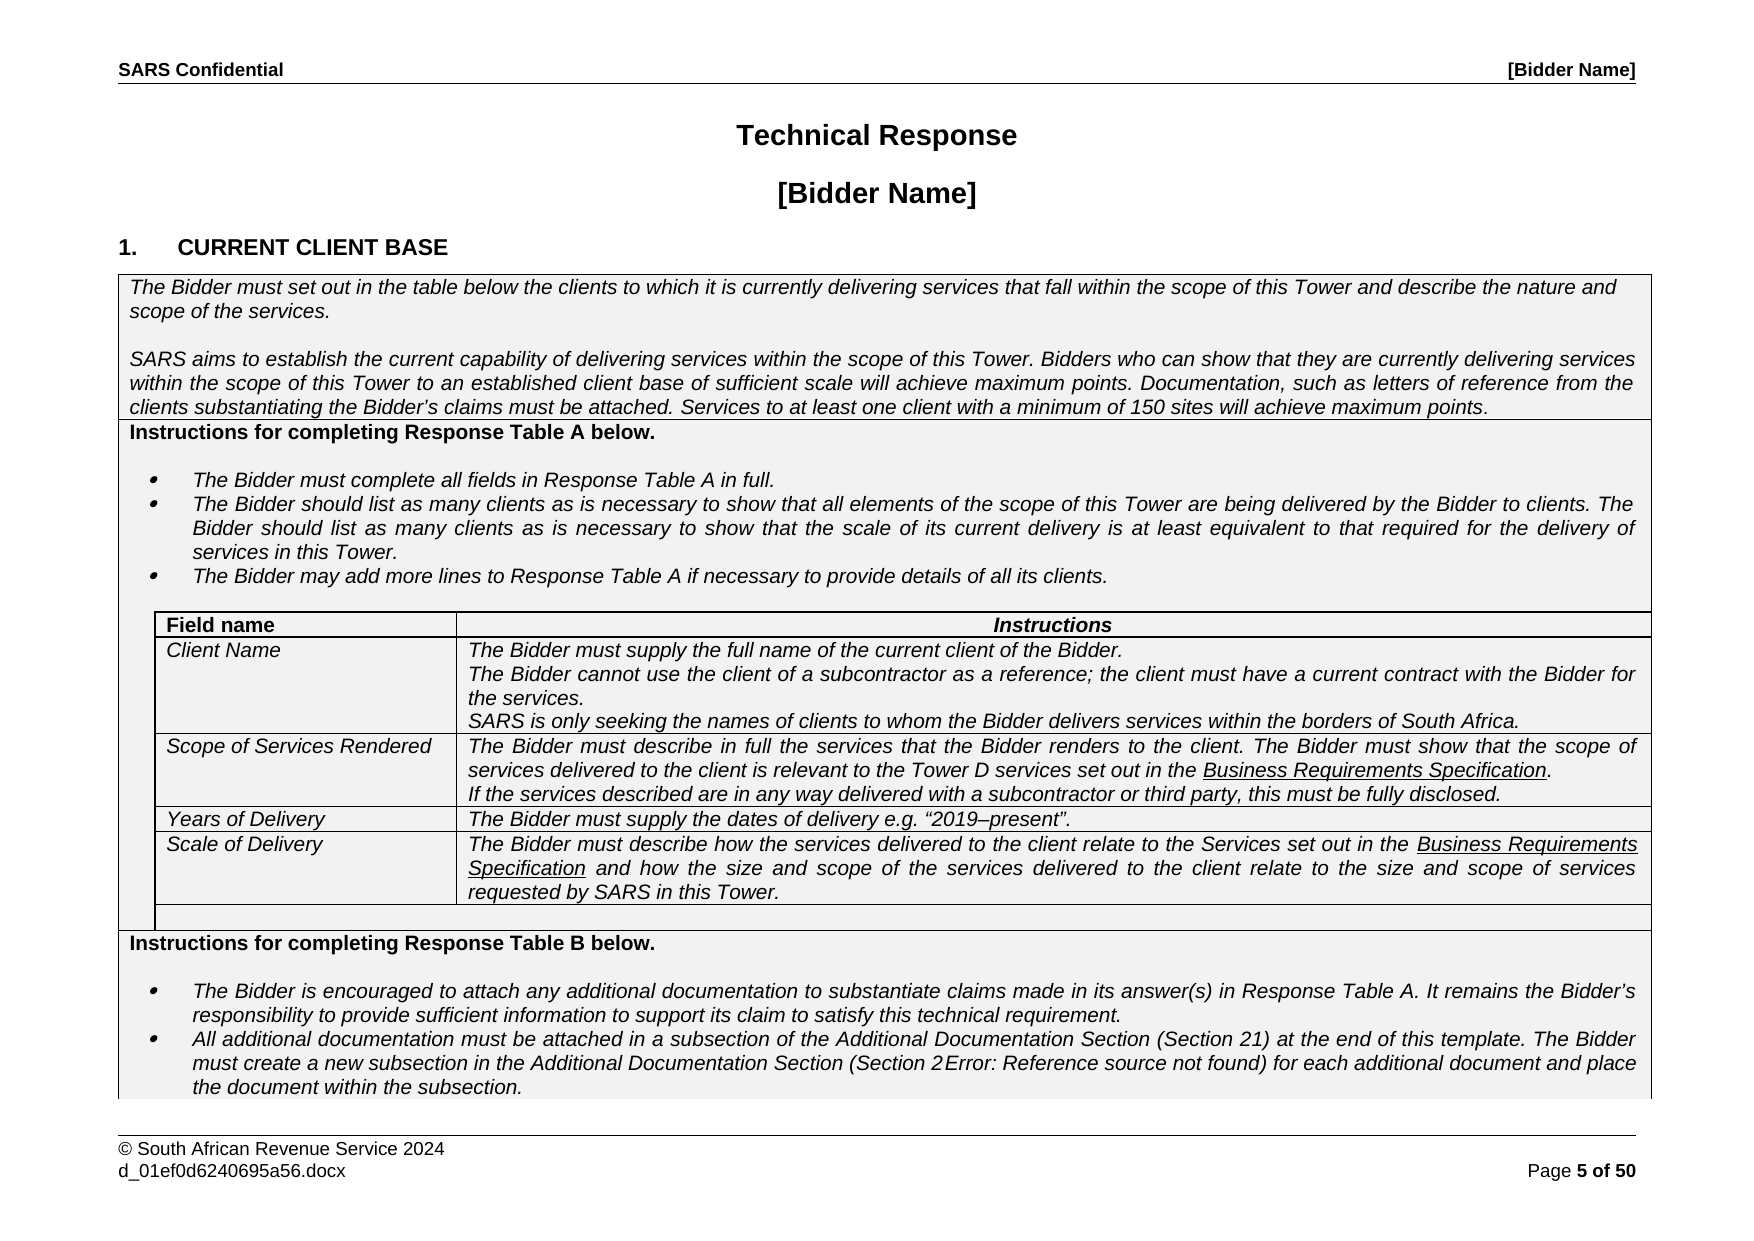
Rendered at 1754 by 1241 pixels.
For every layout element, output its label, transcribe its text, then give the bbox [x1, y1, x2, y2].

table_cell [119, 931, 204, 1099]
table_cell [156, 905, 1651, 930]
table_header The Bidder must set out in the table below the clients to which it is currently delivering services that fall within the scope of this Tower and describe the nature and scope of the services. SARS aims to establish the current capability of delivering services within the scope of this Tower. Bidders who can show that they are currently delivering services within the scope of this Tower to an established client base of sufficient scale will achieve maximum points. Documentation, such as letters of reference from the clients substantiating the Bidder’s claims must be attached. Services to at least one client with a minimum of 150 sites will achieve maximum points. [119, 275, 1651, 418]
table_cell Scale of Delivery [156, 832, 456, 904]
text Technical Response [118, 118, 1636, 152]
table_cell Client Name [156, 638, 456, 733]
table_cell Years of Delivery [156, 807, 456, 831]
table_cell The Bidder must describe how the services delivered to the client relate to the Services set out in the Business Requirements Specification and how the size and scope of the services delivered to the client relate to the size and scope of services requested by SARS in this Tower. [457, 832, 1651, 904]
table_cell Scope of Services Rendered [156, 734, 456, 806]
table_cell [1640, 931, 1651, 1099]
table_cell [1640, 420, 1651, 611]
text [Bidder Name] [118, 176, 1636, 209]
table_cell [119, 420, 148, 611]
table_cell The Bidder must supply the dates of delivery e.g. “2019–present”. [457, 807, 1651, 831]
table_cell The Bidder must describe in full the services that the Bidder renders to the client. The Bidder must show that the scope of services delivered to the client is relevant to the Tower D services set out in the Business Requirements Specification. If the services described are in any way delivered with a subcontractor or third party, this must be fully disclosed. [457, 734, 1651, 806]
table_cell [119, 611, 154, 930]
table_cell The Bidder must supply the full name of the current client of the Bidder. The Bidder cannot use the client of a subcontractor as a reference; the client must have a current contract with the Bidder for the services. SARS is only seeking the names of clients to whom the Bidder delivers services within the borders of South Africa. [457, 638, 1651, 733]
list Current Client Base [118, 234, 1636, 261]
